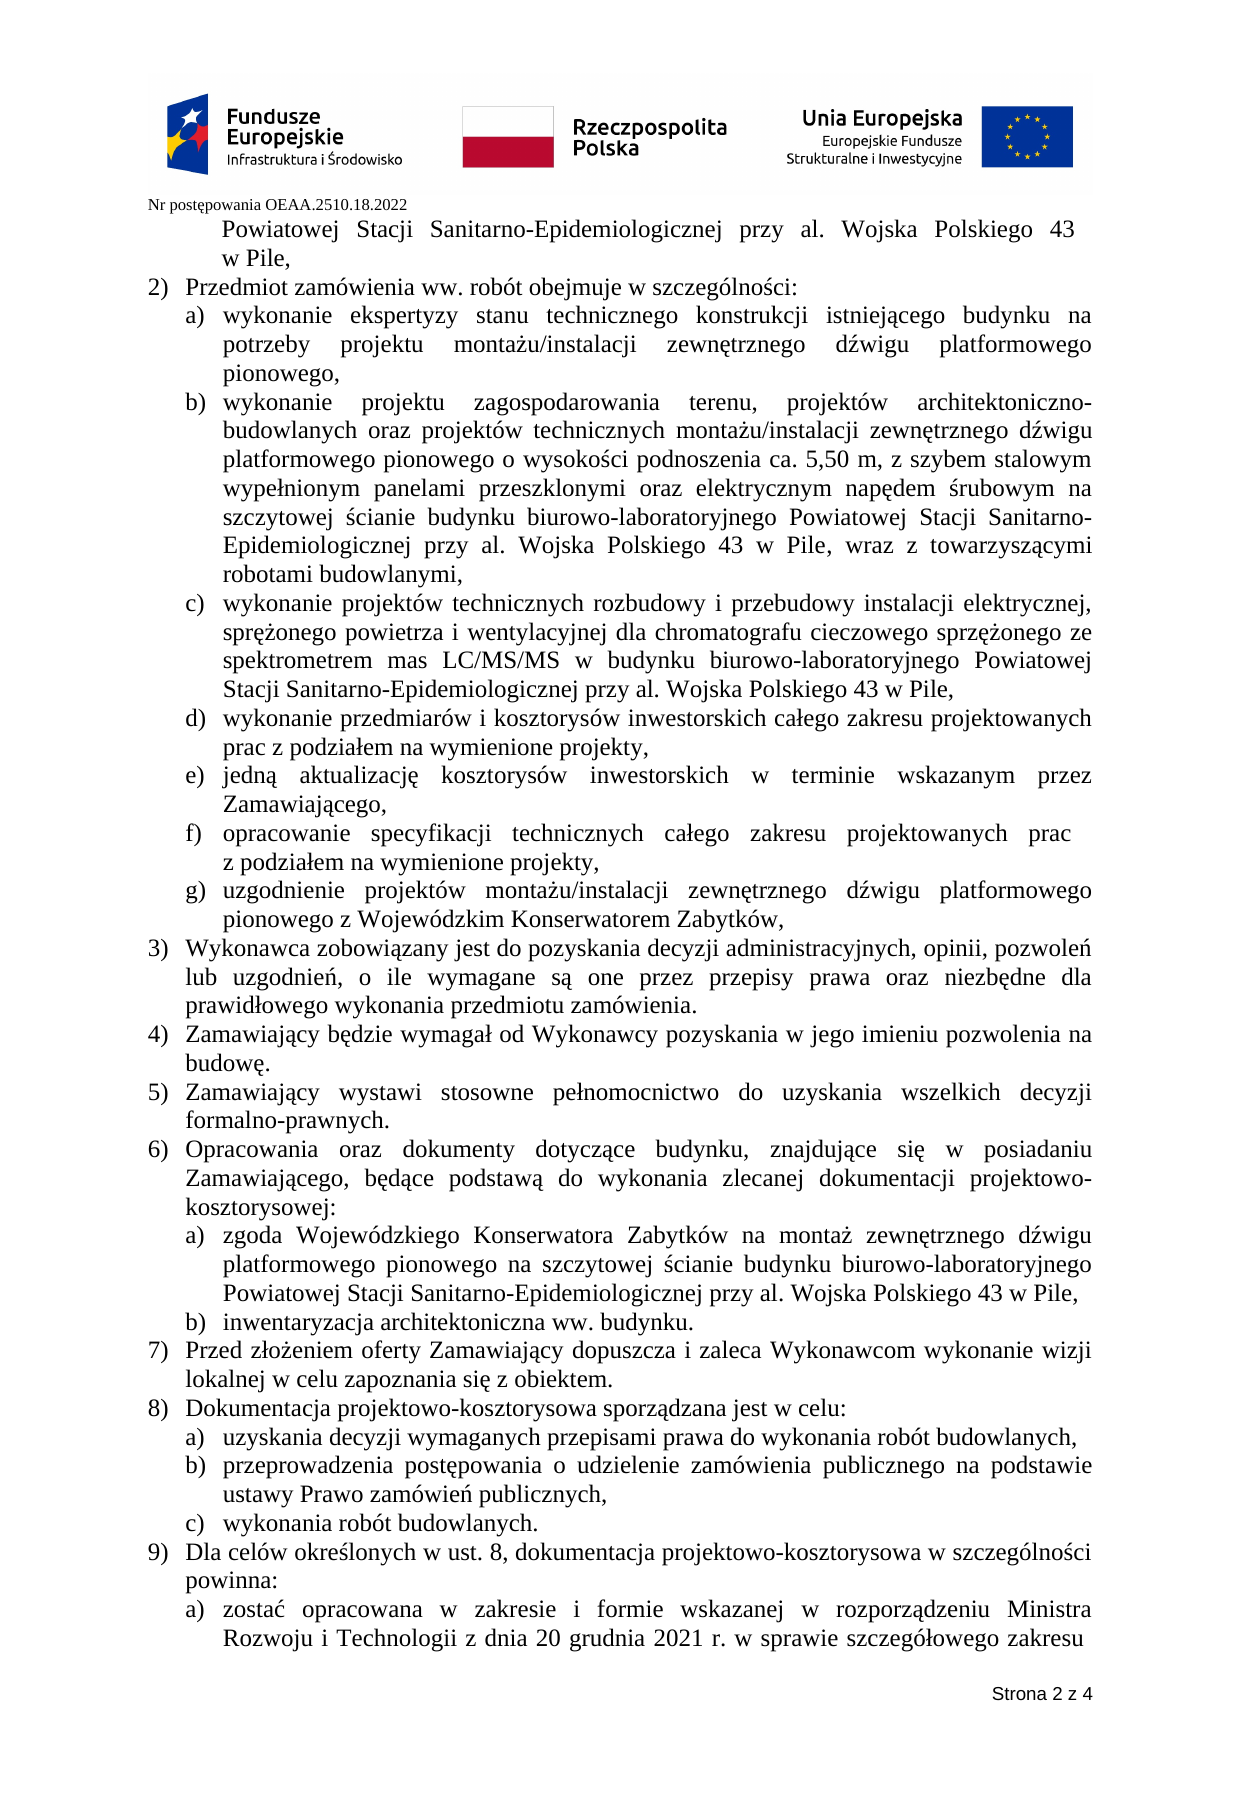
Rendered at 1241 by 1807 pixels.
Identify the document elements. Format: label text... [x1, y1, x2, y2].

list zgoda Wojewódzkiego Konserwatora Zabytków na montaż zewnętrznego dźwigu platformowego pionowego na szczytowej ścianie budynku biurowo-laboratoryjnego Powiatowej Stacji Sanitarno-Epidemiologicznej przy al. Wojska Polskiego 43 w Pile, [185, 1220, 1093, 1307]
list wykonanie ekspertyzy stanu technicznego konstrukcji istniejącego budynku na potrzeby projektu montażu/instalacji zewnętrznego dźwigu platformowego pionowego, [185, 300, 1093, 387]
list Opracowania oraz dokumenty dotyczące budynku, znajdujące się w posiadaniu Zamawiającego, będące podstawą do wykonania zlecanej dokumentacji projektowo-kosztorysowej: [148, 1134, 1093, 1220]
list Dla celów określonych w ust. 8, dokumentacja projektowo-kosztorysowa w szczególności powinna: [148, 1537, 1093, 1594]
list przeprowadzenia postępowania o udzielenie zamówienia publicznego na podstawie ustawy Prawo zamówień publicznych, [185, 1450, 1093, 1508]
list Wykonawca zobowiązany jest do pozyskania decyzji administracyjnych, opinii, pozwoleń lub uzgodnień, o ile wymagane są one przez przepisy prawa oraz niezbędne dla prawidłowego wykonania przedmiotu zamówienia. [148, 933, 1093, 1019]
list uzyskania decyzji wymaganych przepisami prawa do wykonania robót budowlanych, [185, 1422, 1093, 1450]
list opracowanie specyfikacji technicznych całego zakresu projektowanych prac z podziałem na wymienione projekty, [185, 818, 1093, 875]
list Zamawiający będzie wymagał od Wykonawcy pozyskania w jego imieniu pozwolenia na budowę. [148, 1019, 1093, 1077]
list wykonania robót budowlanych. [185, 1508, 1093, 1537]
list wykonanie przedmiarów i kosztorysów inwestorskich całego zakresu projektowanych prac z podziałem na wymienione projekty, [185, 703, 1093, 760]
picture [147, 73, 1093, 195]
list Dokumentacja projektowo-kosztorysowa sporządzana jest w celu: [148, 1393, 1093, 1422]
list wykonanie projektów technicznych rozbudowy i przebudowy instalacji elektrycznej, sprężonego powietrza i wentylacyjnej dla chromatografu cieczowego sprzężonego ze spektrometrem mas LC/MS/MS w budynku biurowo-laboratoryjnego Powiatowej Stacji Sanitarno-Epidemiologicznej przy al. Wojska Polskiego 43 w Pile, [185, 588, 1093, 703]
list jedną aktualizację kosztorysów inwestorskich w terminie wskazanym przez Zamawiającego, [185, 760, 1093, 818]
list wykonanie projektu zagospodarowania terenu, projektów architektoniczno-budowlanych oraz projektów technicznych montażu/instalacji zewnętrznego dźwigu platformowego pionowego o wysokości podnoszenia ca. 5,50 m, z szybem stalowym wypełnionym panelami przeszklonymi oraz elektrycznym napędem śrubowym na szczytowej ścianie budynku biurowo-laboratoryjnego Powiatowej Stacji Sanitarno-Epidemiologicznej przy al. Wojska Polskiego 43 w Pile, wraz z towarzyszącymi robotami budowlanymi, [185, 387, 1093, 588]
list Przed złożeniem oferty Zamawiający dopuszcza i zaleca Wykonawcom wykonanie wizji lokalnej w celu zapoznania się z obiektem. [148, 1335, 1093, 1393]
list Zamawiający wystawi stosowne pełnomocnictwo do uzyskania wszelkich decyzji formalno-prawnych. [148, 1077, 1093, 1134]
list uzgodnienie projektów montażu/instalacji zewnętrznego dźwigu platformowego pionowego z Wojewódzkim Konserwatorem Zabytków, [185, 875, 1093, 933]
list Przedmiot zamówienia ww. robót obejmuje w szczególności: [148, 272, 1093, 300]
list inwentaryzacja architektoniczna ww. budynku. [185, 1307, 1093, 1335]
